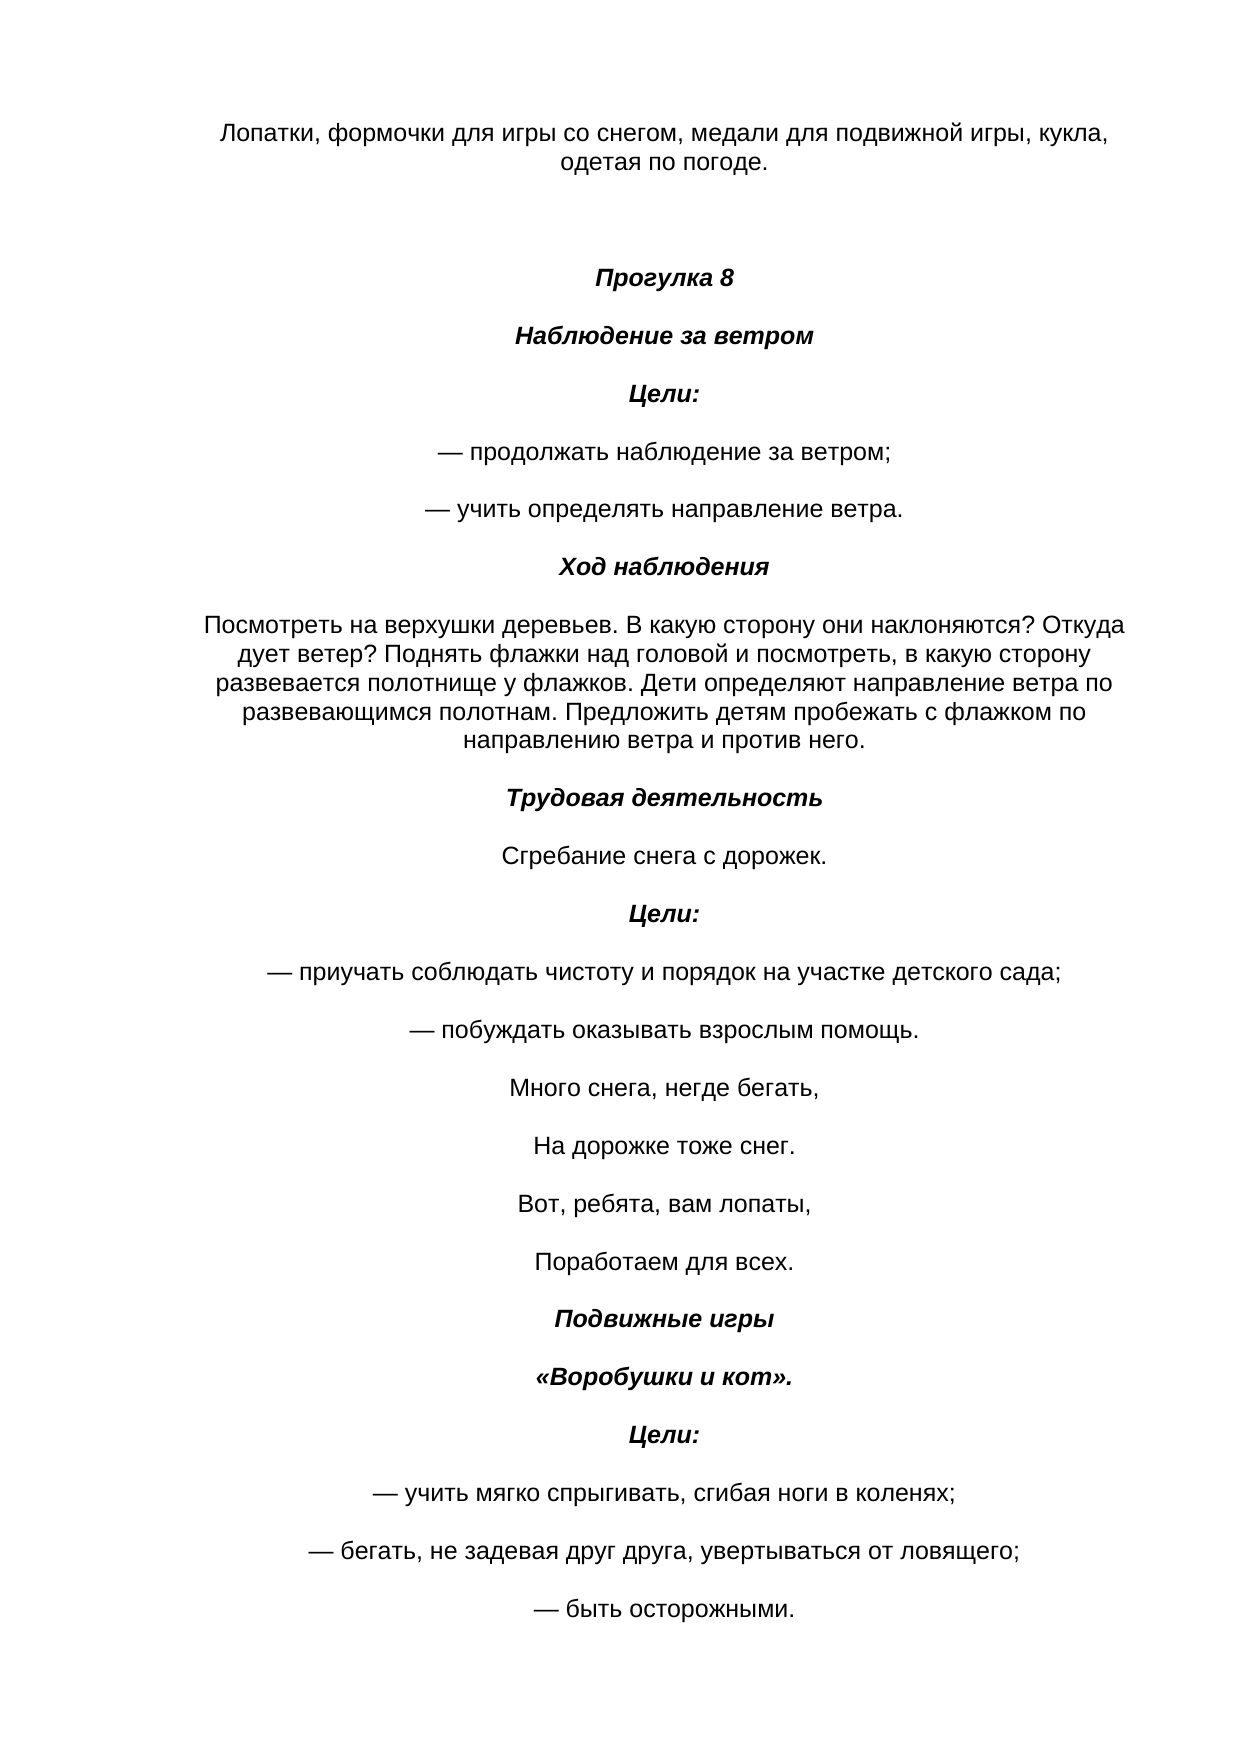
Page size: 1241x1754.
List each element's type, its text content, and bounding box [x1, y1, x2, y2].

text Подвижные игры [177, 1304, 1152, 1333]
text — бегать, не задевая друг друга, увертываться от ловящего; [177, 1536, 1152, 1565]
text — учить определять направление ветра. [177, 494, 1152, 523]
text Наблюдение за ветром [177, 321, 1152, 349]
text Прогулка 8 [177, 263, 1152, 291]
text Цели: [177, 899, 1152, 928]
text Вот, ребята, вам лопаты, [177, 1188, 1152, 1217]
text Цели: [177, 1420, 1152, 1449]
text Лопатки, формочки для игры со снегом, медали для подвижной игры, кукла, одетая по погоде. [177, 118, 1152, 176]
text Ход наблюдения [177, 552, 1152, 581]
text Цели: [177, 378, 1152, 407]
text — быть осторожными. [177, 1594, 1152, 1623]
text — побуждать оказывать взрослым помощь. [177, 1015, 1152, 1043]
text Трудовая деятельность [177, 783, 1152, 812]
text — учить мягко спрыгивать, сгибая ноги в коленях; [177, 1478, 1152, 1507]
text Поработаем для всех. [177, 1246, 1152, 1275]
text На дорожке тоже снег. [177, 1131, 1152, 1159]
text — продолжать наблюдение за ветром; [177, 436, 1152, 465]
text Посмотреть на верхушки деревьев. В какую сторону они наклоняются? Откуда дует ветер? Поднять флажки над головой и посмотреть, в какую сторону развевается полотнище у флажков. Дети определяют направление ветра по развевающимся полотнам. Предложить детям пробежать с флажком по направлению ветра и против него. [177, 610, 1152, 754]
text Сгребание снега с дорожек. [177, 841, 1152, 870]
text Много снега, негде бегать, [177, 1073, 1152, 1101]
text — приучать соблюдать чистоту и порядок на участке детского сада; [177, 957, 1152, 986]
text «Воробушки и кот». [177, 1362, 1152, 1391]
